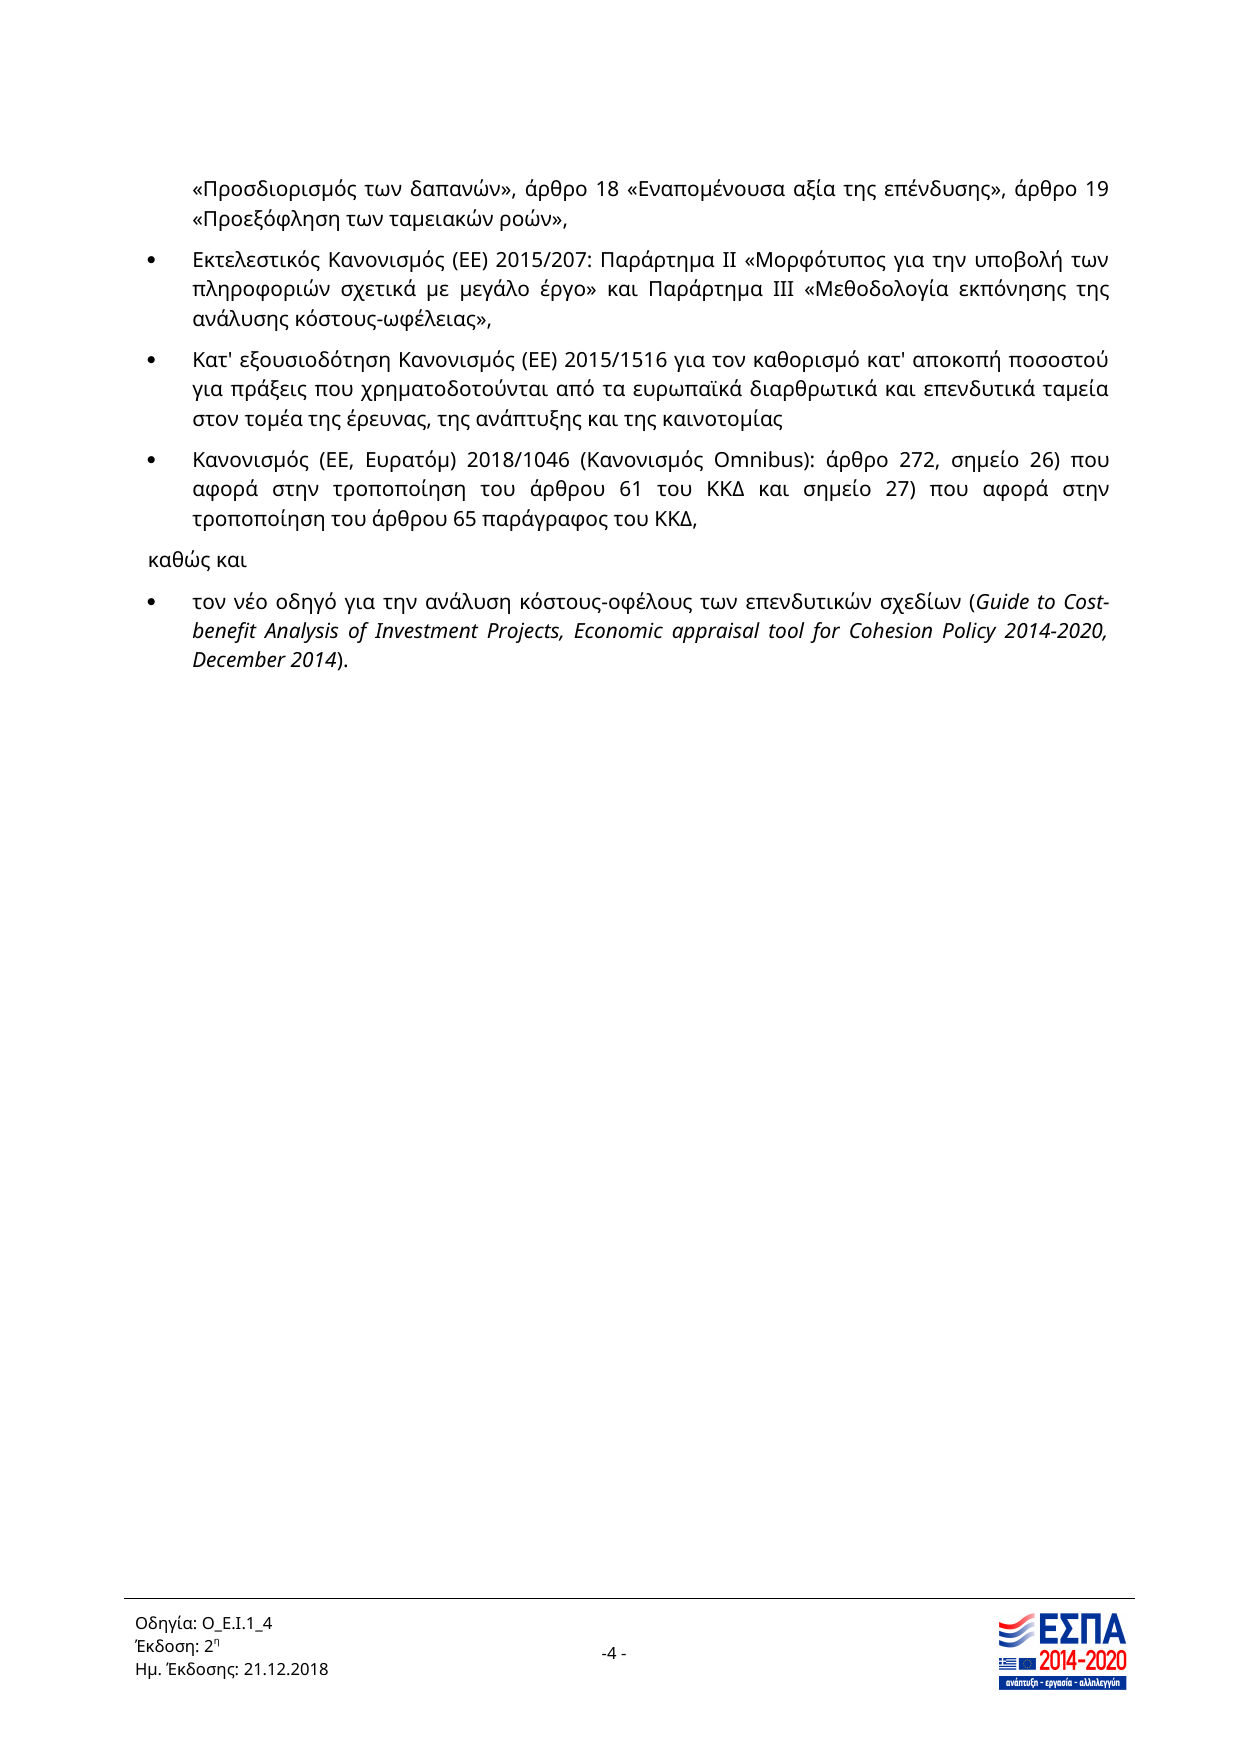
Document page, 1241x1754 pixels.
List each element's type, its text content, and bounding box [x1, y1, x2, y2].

list Κανονισμός (ΕΕ, Ευρατόμ) 2018/1046 (Κανονισμός Omnibus): άρθρο 272, σημείο 26) που αφορά στην τροποποίηση του άρθρου 61 του ΚΚΔ και σημείο 27) που αφορά στην τροποποίηση του άρθρου 65 παράγραφος του ΚΚΔ, [148, 445, 1110, 532]
text καθώς και [148, 545, 1110, 574]
list Εκτελεστικός Κανονισμός (ΕΕ) 2015/207: Παράρτημα ΙΙ «Μορφότυπος για την υποβολή των πληροφοριών σχετικά με μεγάλο έργο» και Παράρτημα ΙΙΙ «Μεθοδολογία εκπόνησης της ανάλυσης κόστους-ωφέλειας», [148, 245, 1110, 332]
list τον νέο οδηγό για την ανάλυση κόστους-οφέλους των επενδυτικών σχεδίων (Guide to Cost-benefit Analysis of Investment Projects, Economic appraisal tool for Cohesion Policy 2014-2020, December 2014). [148, 586, 1110, 674]
picture [995, 1611, 1130, 1692]
list Κατ' εξουσιοδότηση Κανονισμός (ΕΕ) 2015/1516 για τον καθορισμό κατ' αποκοπή ποσοστού για πράξεις που χρηματοδοτούνται από τα ευρωπαϊκά διαρθρωτικά και επενδυτικά ταμεία στον τομέα της έρευνας, της ανάπτυξης και της καινοτομίας [148, 345, 1110, 432]
